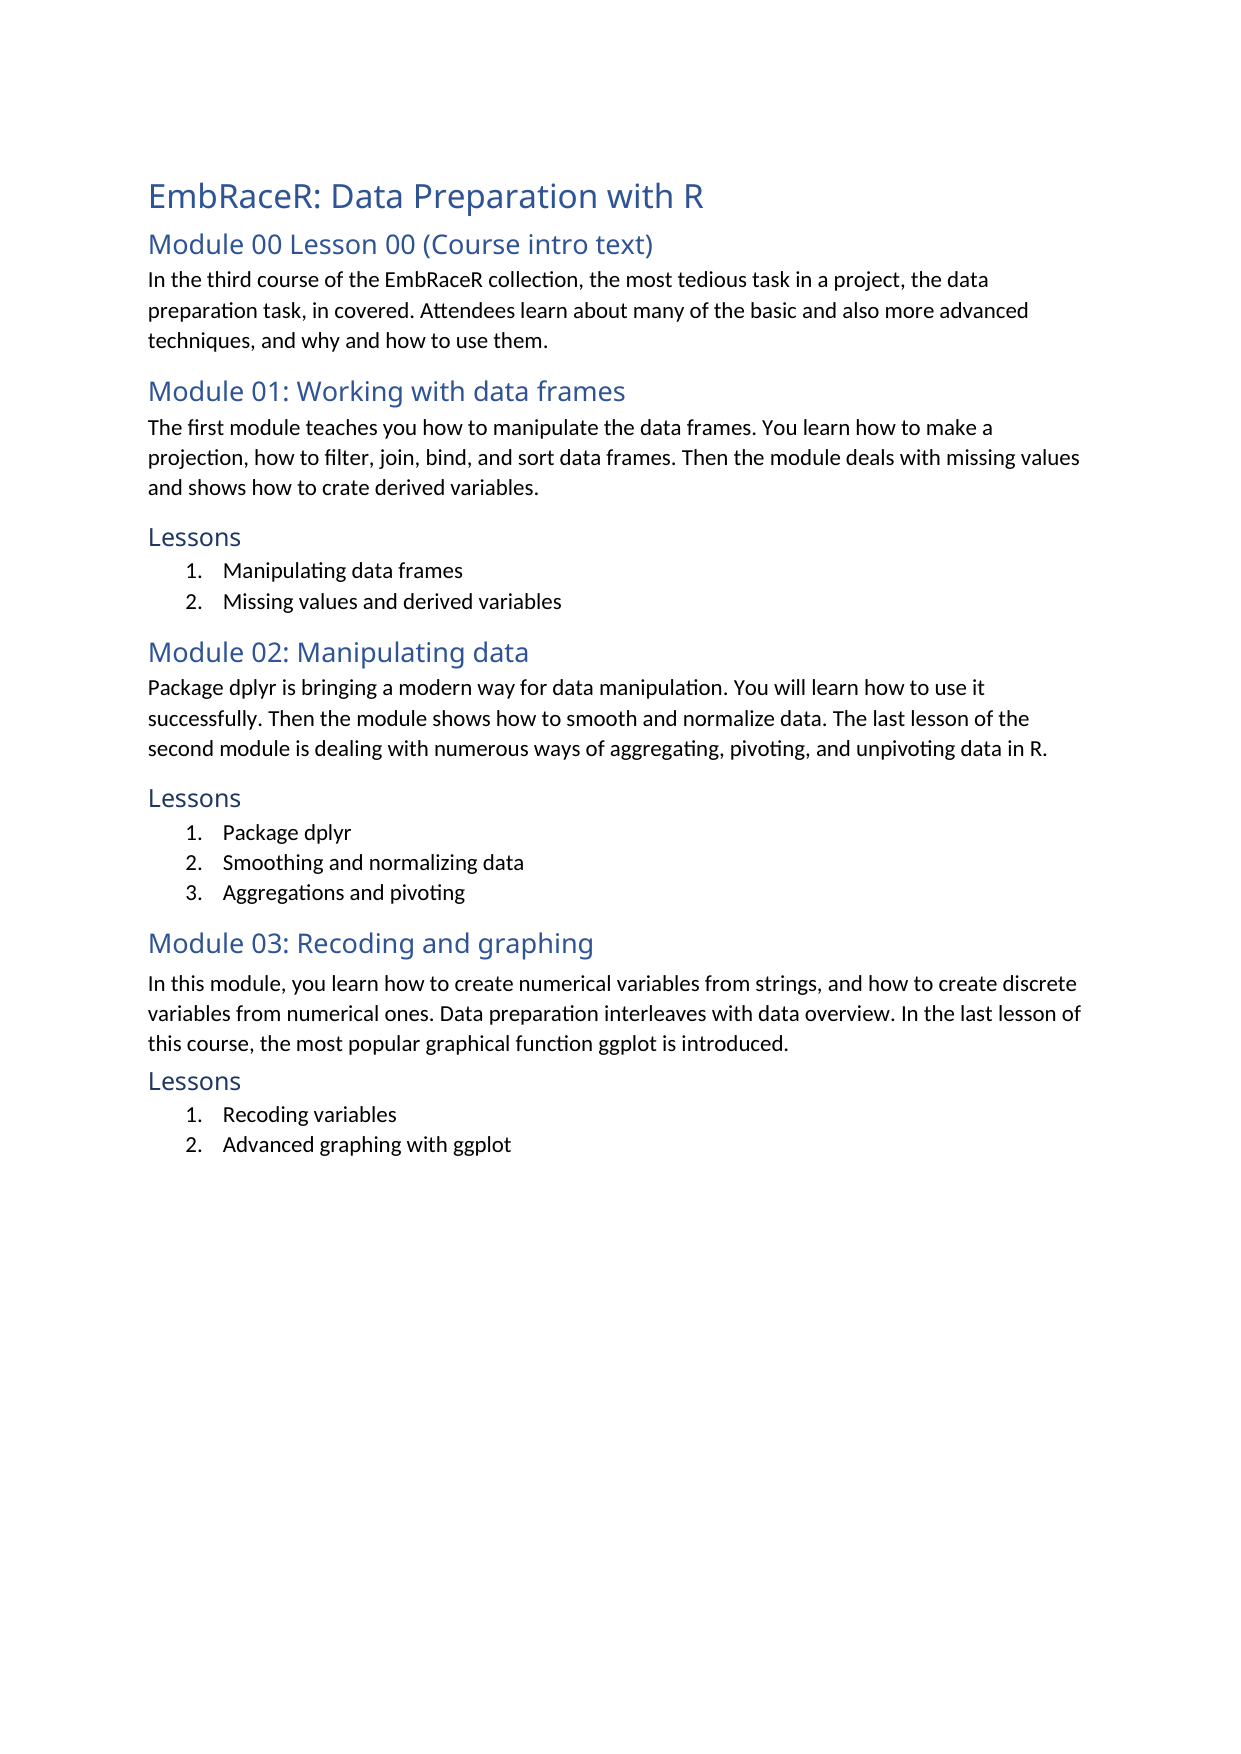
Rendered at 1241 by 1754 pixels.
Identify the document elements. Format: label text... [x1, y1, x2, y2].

subtitle Lessons [148, 520, 1093, 554]
text In the third course of the EmbRaceR collection, the most tedious task in a project, the data preparation task, in covered. Attendees learn about many of the basic and also more advanced techniques, and why and how to use them. [148, 266, 1093, 354]
list Smoothing and normalizing data [185, 848, 1093, 876]
list Aggregations and pivoting [185, 878, 1093, 906]
text Package dplyr is bringing a modern way for data manipulation. You will learn how to use it successfully. Then the module shows how to smooth and normalize data. The last lesson of the second module is dealing with numerous ways of aggregating, pivoting, and unpivoting data in R. [148, 673, 1093, 762]
subtitle Module 00 Lesson 00 (Course intro text) [148, 226, 1093, 263]
list Recoding variables [185, 1100, 1093, 1128]
subtitle Module 02: Manipulating data [148, 634, 1093, 671]
list Missing values and derived variables [185, 587, 1093, 615]
subtitle Lessons [148, 1064, 1093, 1098]
subtitle Lessons [148, 781, 1093, 815]
subtitle Module 03: Recoding and graphing [148, 925, 1093, 962]
subtitle EmbRaceR: Data Preparation with R [148, 173, 1093, 218]
text The first module teaches you how to manipulate the data frames. You learn how to make a projection, how to filter, join, bind, and sort data frames. Then the module deals with missing values and shows how to crate derived variables. [148, 413, 1093, 501]
list Package dplyr [185, 818, 1093, 846]
list Advanced graphing with ggplot [185, 1131, 1093, 1159]
subtitle In this module, you learn how to create numerical variables from strings, and how to create discrete variables from numerical ones. Data preparation interleaves with data overview. In the last lesson of this course, the most popular graphical function ggplot is introduced. [148, 969, 1093, 1057]
list Manipulating data frames [185, 557, 1093, 585]
subtitle Module 01: Working with data frames [148, 373, 1093, 410]
